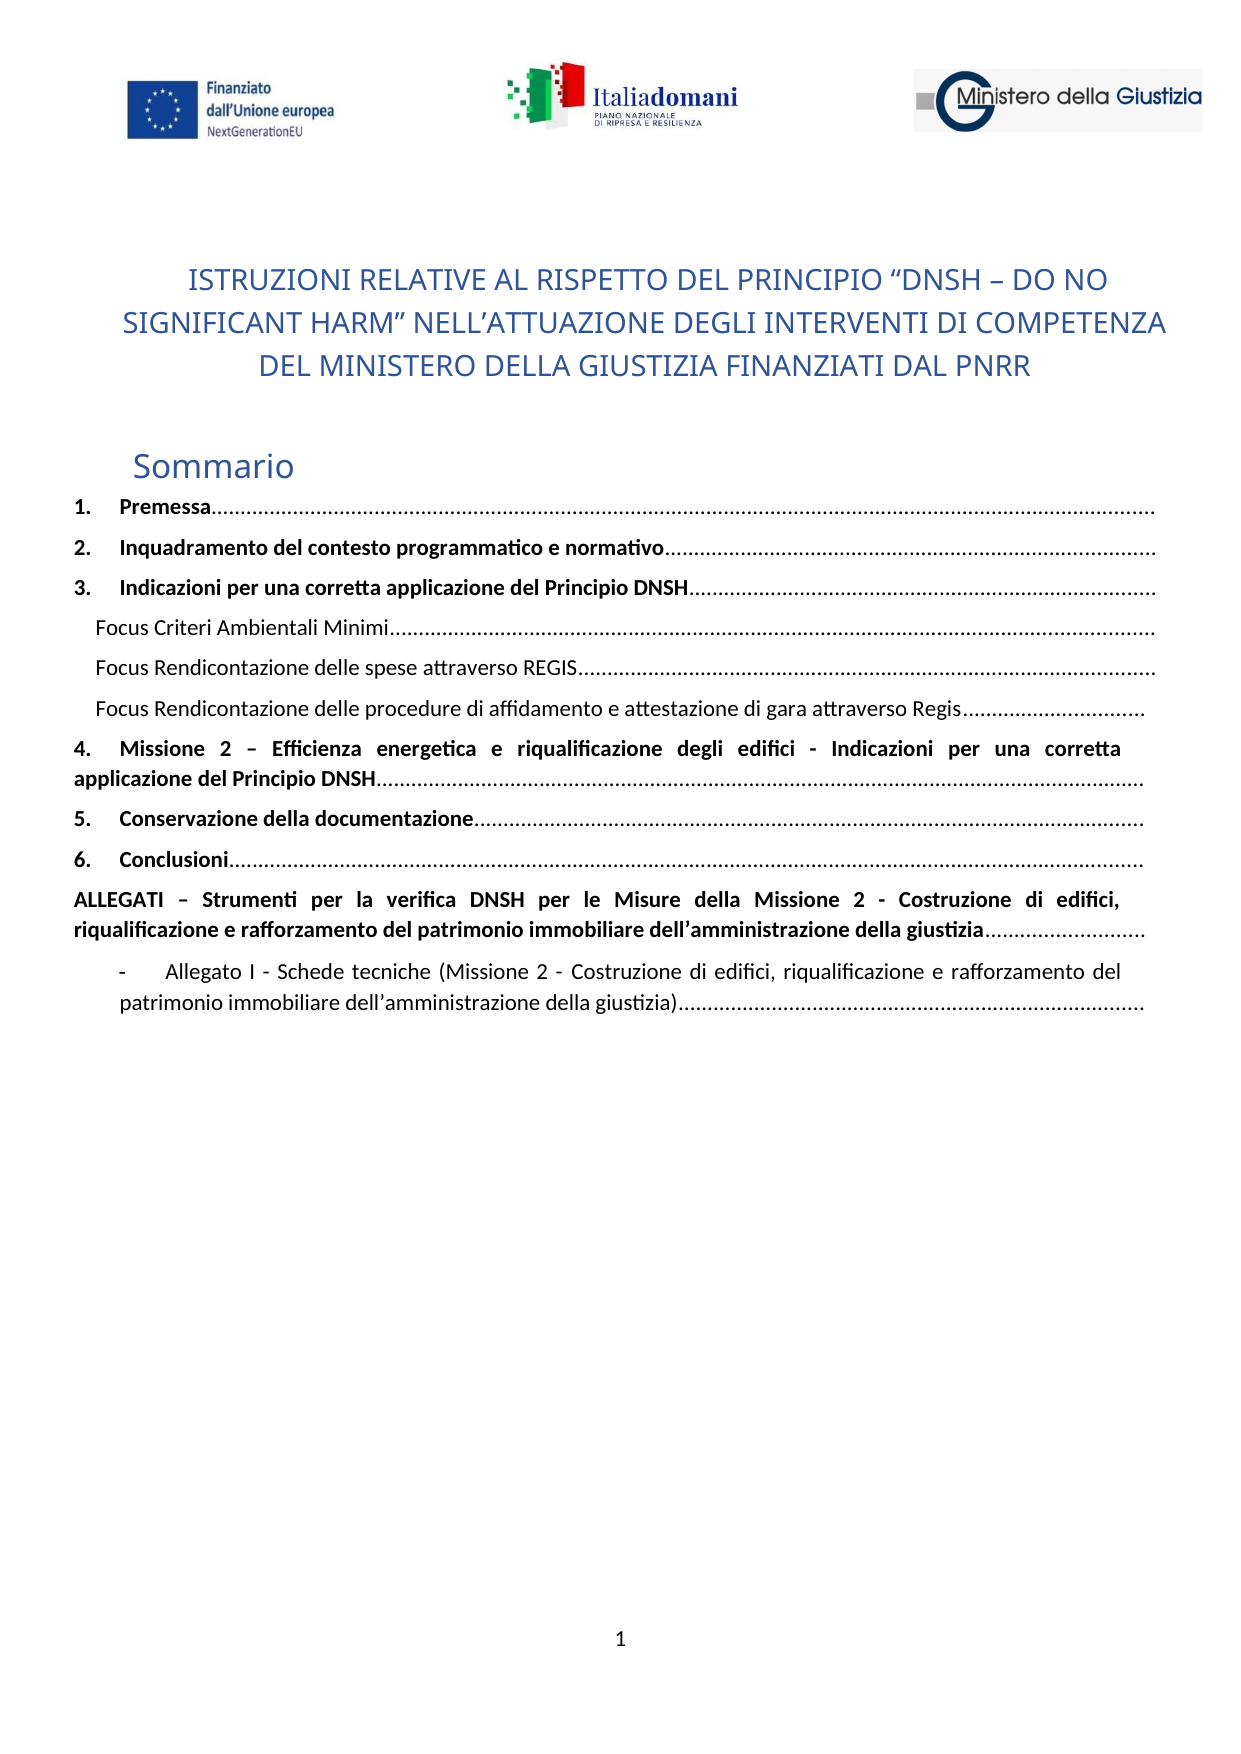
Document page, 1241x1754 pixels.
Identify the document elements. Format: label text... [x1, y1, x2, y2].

picture [914, 69, 1203, 132]
picture [120, 74, 345, 146]
picture [502, 57, 742, 137]
text Istruzioni relative al rispetto del principio “DNSH – Do no significant harm” nell’attuazione degli interventi di competenza del MINISTERO delLA GIUSTIZIA finanziati dal PNRR [119, 260, 1170, 385]
